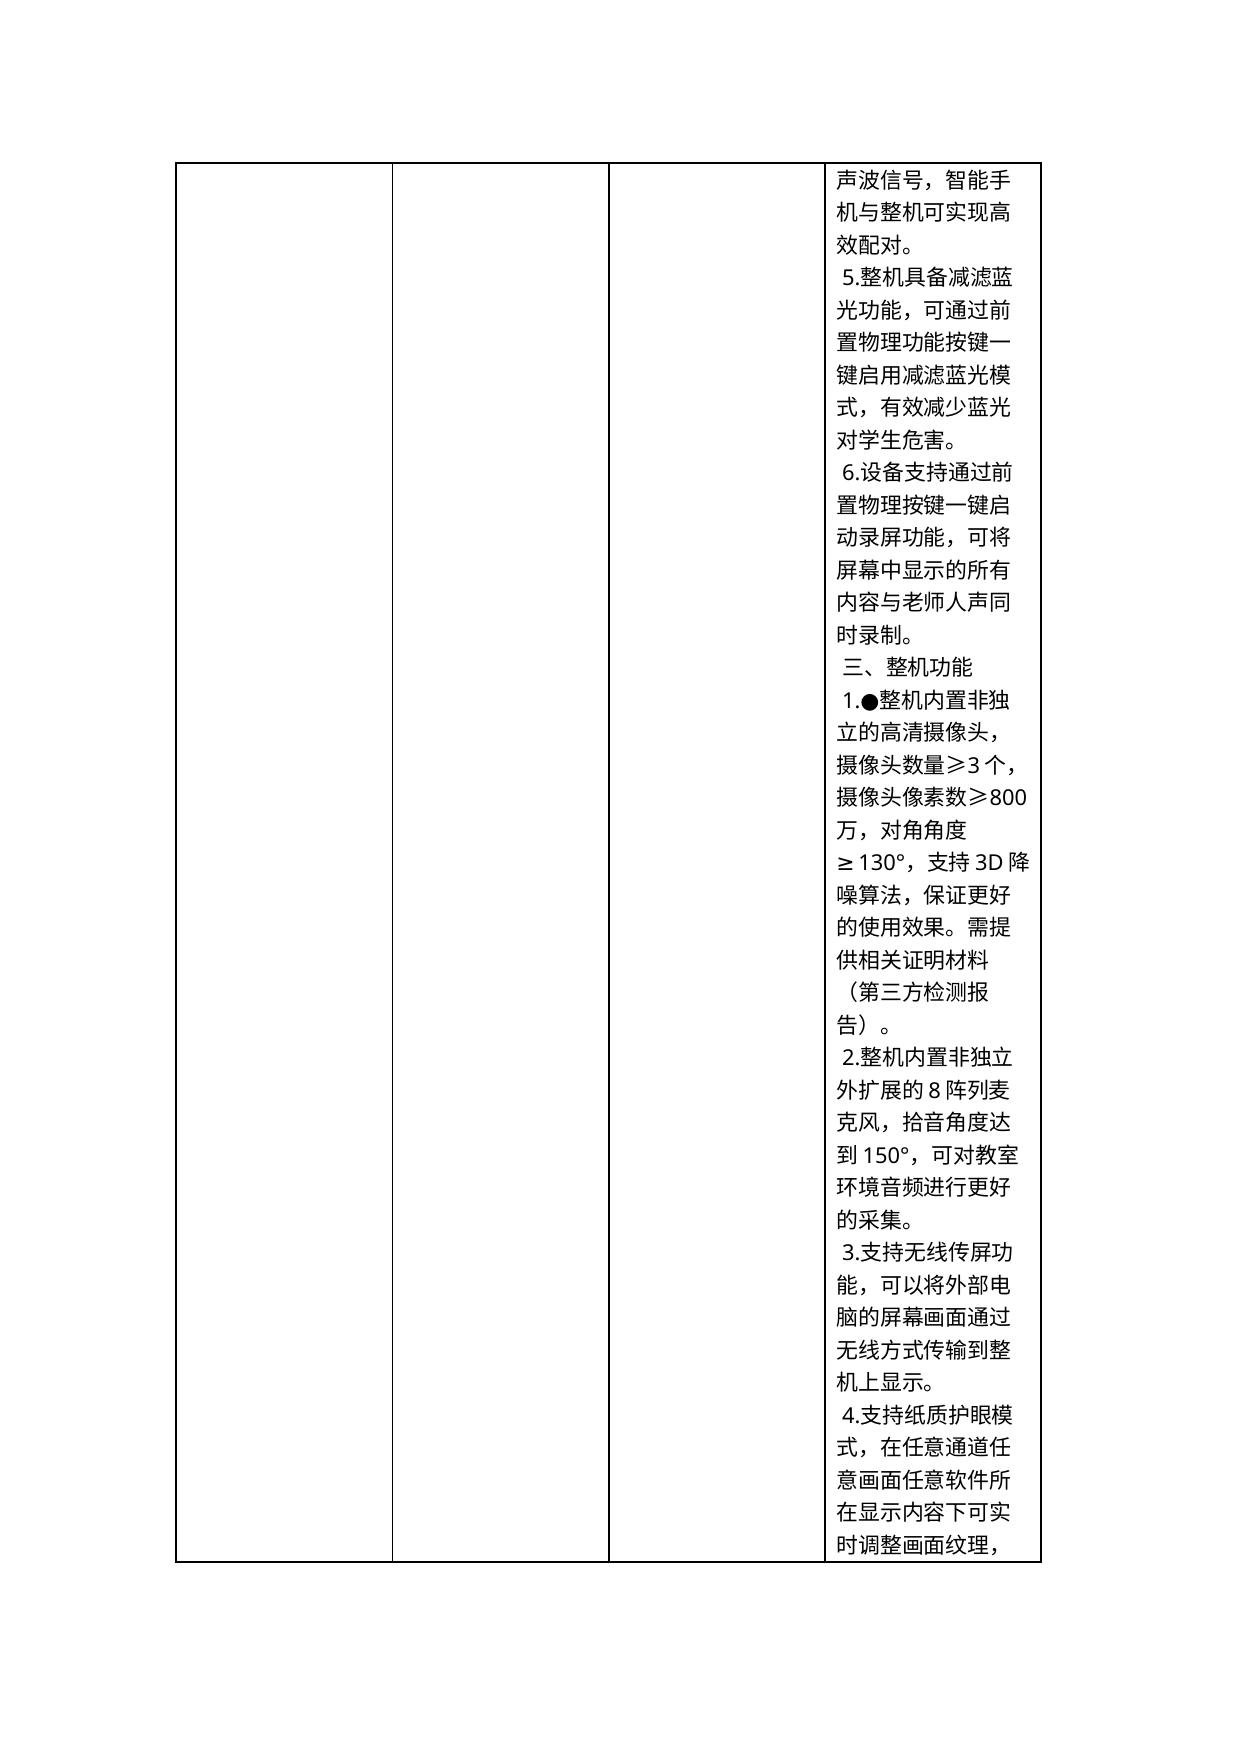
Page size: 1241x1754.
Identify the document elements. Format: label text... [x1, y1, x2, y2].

table_cell 1 [393, 164, 608, 1561]
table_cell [826, 164, 1040, 1561]
table_cell [177, 164, 392, 1561]
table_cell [610, 164, 824, 1561]
